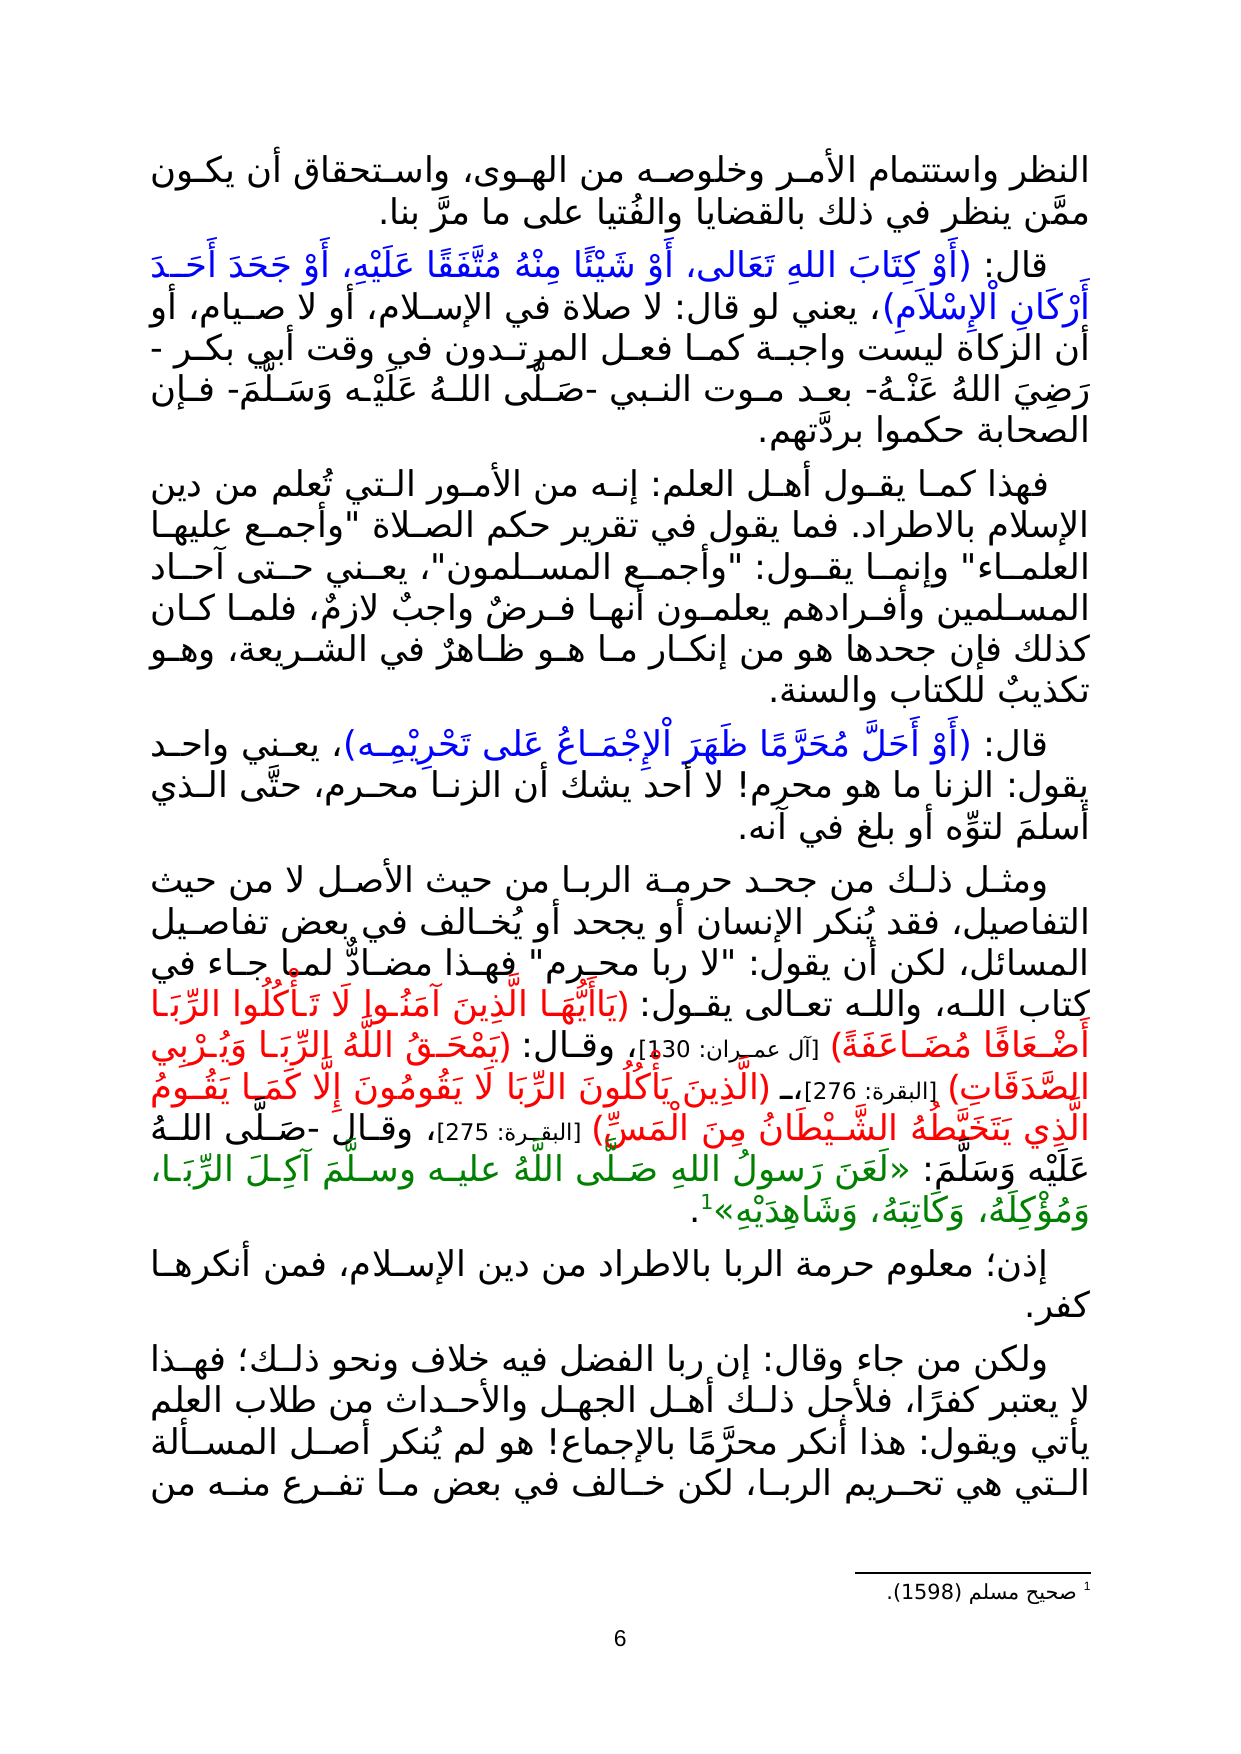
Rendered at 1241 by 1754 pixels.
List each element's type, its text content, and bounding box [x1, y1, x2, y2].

text ومثل ذلك من جحد حرمة الربا من حيث الأصل لا من حيث التفاصيل، فقد يُنكر الإنسان أو يجحد أو يُخالف في بعض تفاصيل المسائل، لكن أن يقول: "لا ربا محرم" فهذا مضادٌّ لما جاء في كتاب الله، والله تعالى يقول: ﴿يَاأَيُّهَا الَّذِينَ آمَنُوا لَا تَأْكُلُوا الرِّبَا أَضْعَافًا مُضَاعَفَةً﴾ [آل عمران: 130]، وقال: ﴿يَمْحَقُ اللَّهُ الرِّبَا وَيُرْبِي الصَّدَقَاتِ﴾ [البقرة: 276]، ﴿الَّذِينَ يَأْكُلُونَ الرِّبَا لَا يَقُومُونَ إِلَّا كَمَا يَقُومُ الَّذِي يَتَخَبَّطُهُ الشَّيْطَانُ مِنَ الْمَسِّ﴾ [البقرة: 275]، وقال -صَلَّى اللهُ عَلَيْه وَسَلَّمَ: «لَعَنَ رَسولُ اللهِ صَلَّى اللَّهُ عليه وسلَّمَ آكِلَ الرِّبَا، وَمُؤْكِلَهُ، وَكَاتِبَهُ، وَشَاهِدَيْهِ». [150, 860, 1090, 1231]
text قال: (أَوْ أَحَلَّ مُحَرَّمًا ظَهَرَ اْلإِجْمَاعُ عَلى تَحْرِيْمِه)، يعني واحد يقول: الزنا ما هو محرم! لا أحد يشك أن الزنا محرم، حتَّى الذي أسلمَ لتوِّه أو بلغ في آنه. [150, 724, 1090, 847]
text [150, 1339, 1090, 1504]
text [150, 150, 1090, 232]
text فهذا كما يقول أهل العلم: إنه من الأمور التي تُعلم من دين الإسلام بالاطراد. فما يقول في تقرير حكم الصلاة "وأجمع عليها العلماء" وإنما يقول: "وأجمع المسلمون"، يعني حتى آحاد المسلمين وأفرادهم يعلمون أنها فرضٌ واجبٌ لازمٌ، فلما كان كذلك فإن جحدها هو من إنكار ما هو ظاهرٌ في الشريعة، وهو تكذيبٌ للكتاب والسنة. [150, 464, 1090, 711]
text قال: (أَوْ كِتَابَ اللهِ تَعَالى، أَوْ شَيْئًا مِنْهُ مُتَّفَقًا عَلَيْهِ، أَوْ جَحَدَ أَحَدَ أَرْكَانِ اْلإِسْلاَمِ)، يعني لو قال: لا صلاة في الإسلام، أو لا صيام، أو أن الزكاة ليست واجبة كما فعل المرتدون في وقت أبي بكر -رَضِيَ اللهُ عَنْهُ- بعد موت النبي -صَلَّى اللهُ عَلَيْه وَسَلَّمَ- فإن الصحابة حكموا بردَّتهم. [150, 245, 1090, 451]
text إذن؛ معلوم حرمة الربا بالاطراد من دين الإسلام، فمن أنكرها كفر. [150, 1244, 1090, 1326]
